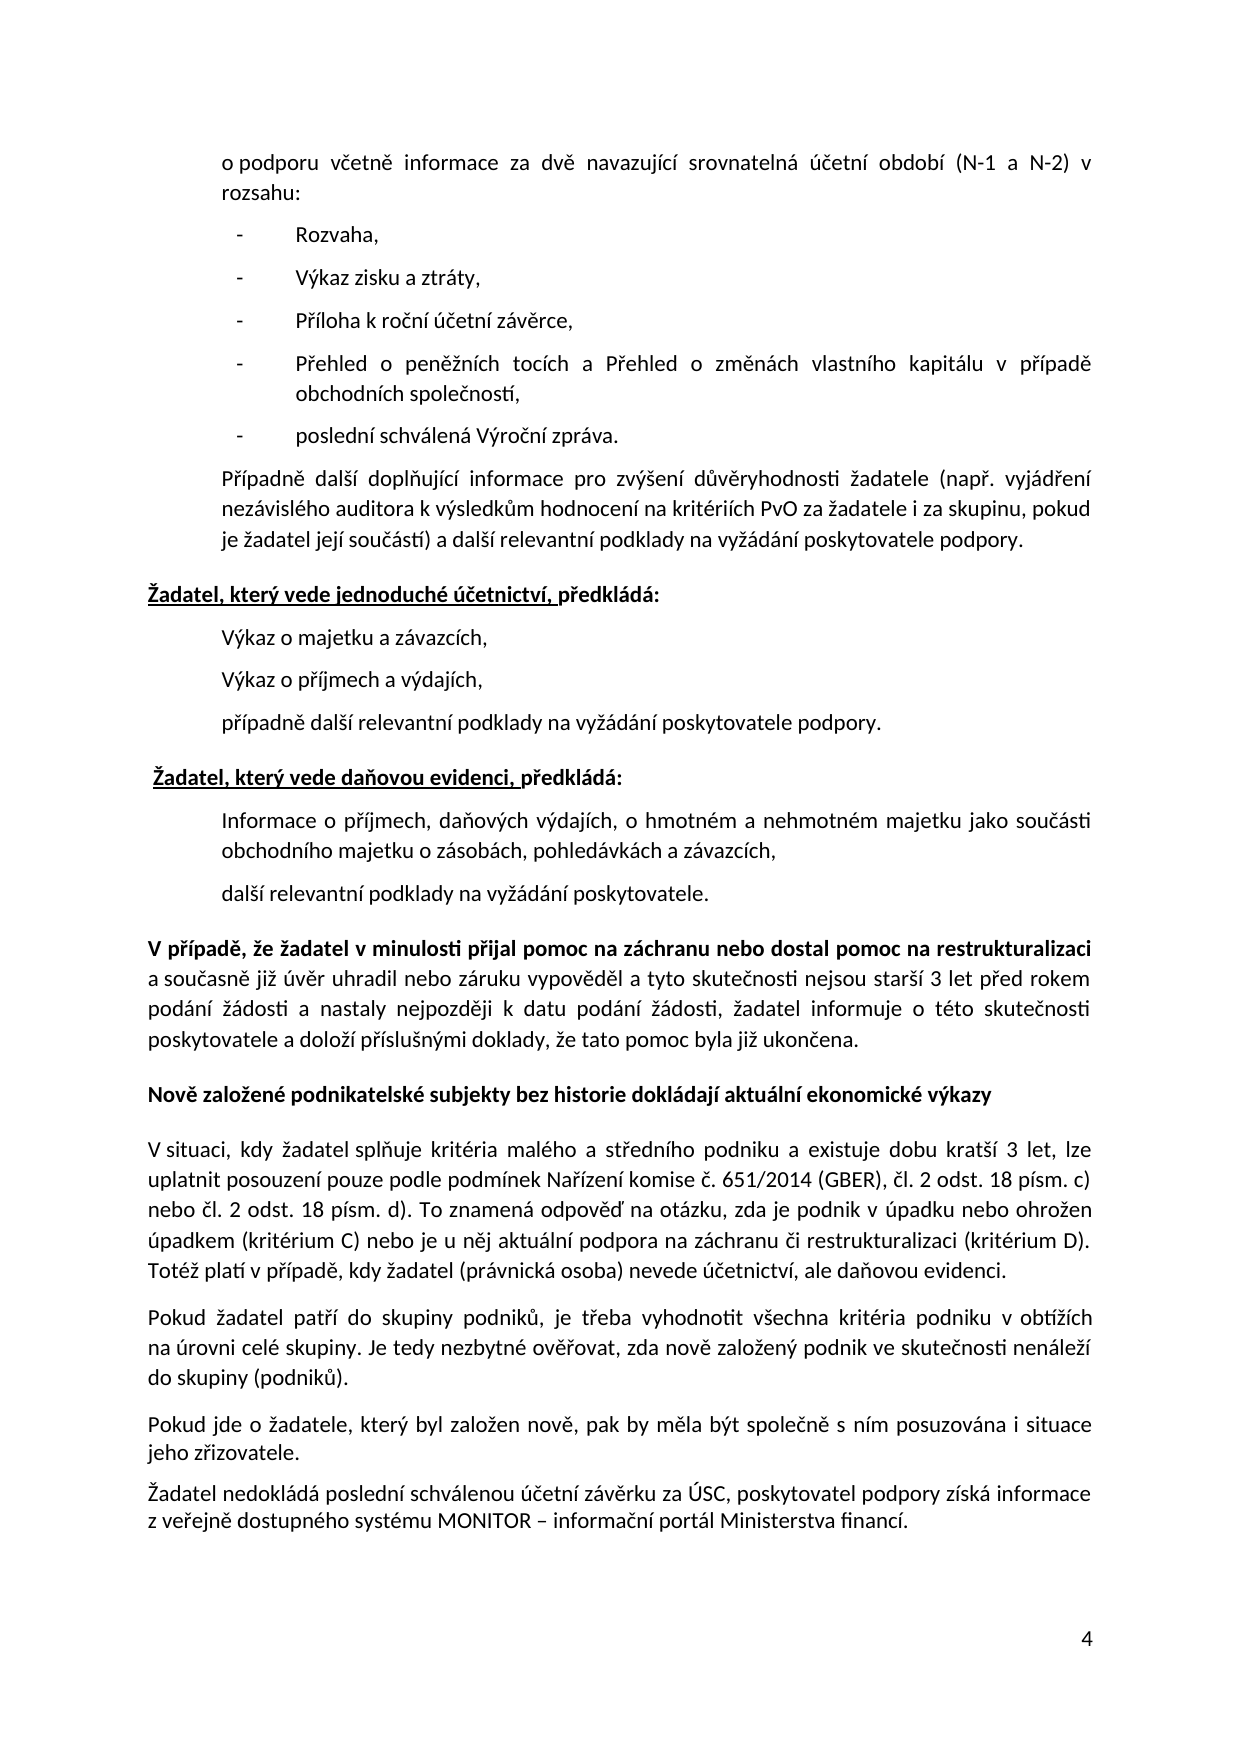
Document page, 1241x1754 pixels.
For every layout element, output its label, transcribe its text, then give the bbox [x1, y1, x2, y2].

list Rozvaha, [236, 221, 1093, 248]
text Případně další doplňující informace pro zvýšení důvěryhodnosti žadatele (např. vyjádření nezávislého auditora k výsledkům hodnocení na kritériích PvO za žadatele i za skupinu, pokud je žadatel její součástí) a další relevantní podklady na vyžádání poskytovatele podpory. [221, 464, 1093, 553]
list poslední schválená Výroční zpráva. [236, 422, 1093, 449]
list Pokud jde o žadatele, který byl založen nově, pak by měla být společně s ním posuzována i situace jeho zřizovatele. [148, 1410, 1093, 1466]
text další relevantní podklady na vyžádání poskytovatele. [148, 879, 1093, 907]
text Pokud žadatel patří do skupiny podniků, je třeba vyhodnotit všechna kritéria podniku v obtížích na úrovni celé skupiny. Je tedy nezbytné ověřovat, zda nově založený podnik ve skutečnosti nenáleží do skupiny (podniků). [148, 1303, 1093, 1391]
list Příloha k roční účetní závěrce, [236, 306, 1093, 334]
text Výkaz o majetku a závazcích, [221, 623, 1093, 651]
text Žadatel, který vede daňovou evidenci, předkládá: [148, 763, 1093, 791]
text Informace o příjmech, daňových výdajích, o hmotném a nehmotném majetku jako součásti obchodního majetku o zásobách, pohledávkách a závazcích, [221, 806, 1093, 864]
text V případě, že žadatel v minulosti přijal pomoc na záchranu nebo dostal pomoc na restrukturalizaci a současně již úvěr uhradil nebo záruku vypověděl a tyto skutečnosti nejsou starší 3 let před rokem podání žádosti a nastaly nejpozději k datu podání žádosti, žadatel informuje o této skutečnosti poskytovatele a doloží příslušnými doklady, že tato pomoc byla již ukončena. [148, 934, 1093, 1053]
list Žadatel nedokládá poslední schválenou účetní závěrku za ÚSC, poskytovatel podpory získá informace z veřejně dostupného systému MONITOR – informační portál Ministerstva financí. [148, 1479, 1093, 1535]
list Výkaz zisku a ztráty, [236, 263, 1093, 291]
text Výkaz o příjmech a výdajích, [148, 665, 1093, 693]
list Přehled o peněžních tocích a Přehled o změnách vlastního kapitálu v případě obchodních společností, [236, 349, 1093, 407]
text Žadatel, který vede jednoduché účetnictví, předkládá: [148, 580, 1093, 608]
text případně další relevantní podklady na vyžádání poskytovatele podpory. [221, 708, 1093, 736]
text Nově založené podnikatelské subjekty bez historie dokládají aktuální ekonomické výkazy [148, 1080, 1093, 1108]
text Poslední schválenou roční účetní závěrku (resp. konsolidovanou roční účetní závěrku) za uzavřené referenční účetní období (N) bezprostředně předcházející datu podání žádosti o podporu včetně informace za dvě navazující srovnatelná účetní období (N-1 a N-2) v rozsahu: [221, 148, 1093, 206]
text V situaci, kdy žadatel splňuje kritéria malého a středního podniku a existuje dobu kratší 3 let, lze uplatnit posouzení pouze podle podmínek Nařízení komise č. 651/2014 (GBER), čl. 2 odst. 18 písm. c) nebo čl. 2 odst. 18 písm. d). To znamená odpověď na otázku, zda je podnik v úpadku nebo ohrožen úpadkem (kritérium C) nebo je u něj aktuální podpora na záchranu či restrukturalizaci (kritérium D). Totéž platí v případě, kdy žadatel (právnická osoba) nevede účetnictví, ale daňovou evidenci. [148, 1135, 1093, 1284]
